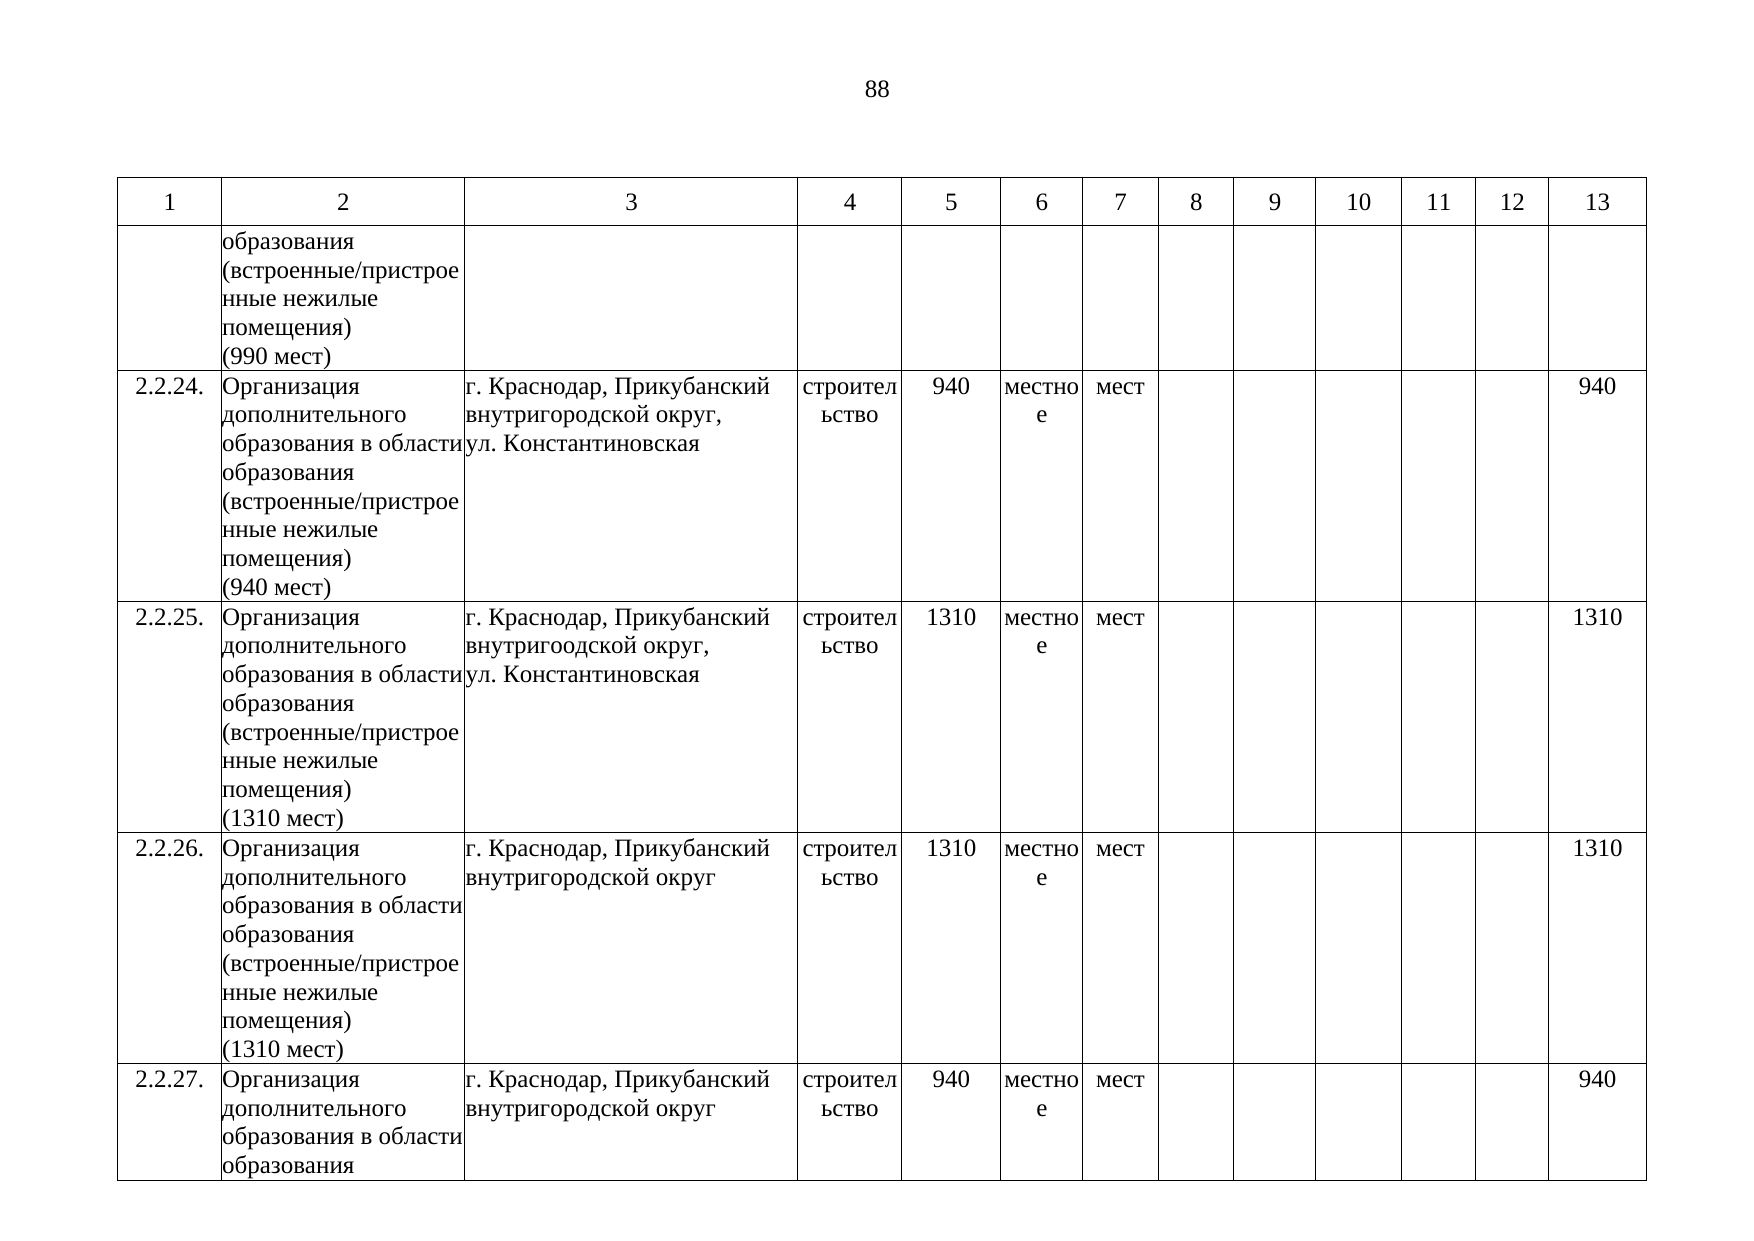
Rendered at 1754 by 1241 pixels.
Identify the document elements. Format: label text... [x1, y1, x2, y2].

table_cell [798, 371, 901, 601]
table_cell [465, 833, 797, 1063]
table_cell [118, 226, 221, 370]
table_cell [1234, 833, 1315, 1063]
table_header 2 [222, 178, 464, 225]
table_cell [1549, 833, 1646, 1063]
table_header 12 [1476, 178, 1548, 225]
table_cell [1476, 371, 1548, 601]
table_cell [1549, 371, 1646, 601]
table_header 8 [1159, 178, 1233, 225]
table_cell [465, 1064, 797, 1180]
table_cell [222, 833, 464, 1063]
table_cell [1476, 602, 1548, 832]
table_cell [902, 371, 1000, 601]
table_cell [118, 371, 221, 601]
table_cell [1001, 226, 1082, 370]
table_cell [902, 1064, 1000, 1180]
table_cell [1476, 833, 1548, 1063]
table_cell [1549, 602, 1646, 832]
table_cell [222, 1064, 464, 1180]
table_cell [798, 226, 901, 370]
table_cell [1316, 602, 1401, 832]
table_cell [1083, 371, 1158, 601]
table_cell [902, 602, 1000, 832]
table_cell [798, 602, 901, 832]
table_header 6 [1001, 178, 1082, 225]
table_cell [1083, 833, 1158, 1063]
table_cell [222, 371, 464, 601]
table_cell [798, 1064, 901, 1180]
table_header 5 [902, 178, 1000, 225]
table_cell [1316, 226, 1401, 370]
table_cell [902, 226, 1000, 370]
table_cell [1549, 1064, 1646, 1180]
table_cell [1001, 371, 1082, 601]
table_header 4 [798, 178, 901, 225]
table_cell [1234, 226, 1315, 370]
table_header 1 [118, 178, 221, 225]
table_header 10 [1316, 178, 1401, 225]
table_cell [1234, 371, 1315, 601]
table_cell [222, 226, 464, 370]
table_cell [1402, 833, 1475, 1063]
table_header 3 [465, 178, 797, 225]
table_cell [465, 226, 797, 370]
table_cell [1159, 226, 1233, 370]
table_header 7 [1083, 178, 1158, 225]
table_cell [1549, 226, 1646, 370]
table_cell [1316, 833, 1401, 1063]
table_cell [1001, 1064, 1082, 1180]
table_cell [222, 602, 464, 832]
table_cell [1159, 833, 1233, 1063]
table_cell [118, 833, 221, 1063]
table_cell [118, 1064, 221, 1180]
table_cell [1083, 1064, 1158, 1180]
table_header 11 [1402, 178, 1475, 225]
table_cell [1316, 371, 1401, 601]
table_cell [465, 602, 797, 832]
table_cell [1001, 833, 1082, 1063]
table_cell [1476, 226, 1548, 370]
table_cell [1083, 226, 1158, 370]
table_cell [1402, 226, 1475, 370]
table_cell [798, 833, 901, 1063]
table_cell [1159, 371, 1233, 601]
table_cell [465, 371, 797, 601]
table_header 9 [1234, 178, 1315, 225]
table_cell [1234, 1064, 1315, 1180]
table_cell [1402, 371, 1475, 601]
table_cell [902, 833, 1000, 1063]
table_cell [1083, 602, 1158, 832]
table_header 13 [1549, 178, 1646, 225]
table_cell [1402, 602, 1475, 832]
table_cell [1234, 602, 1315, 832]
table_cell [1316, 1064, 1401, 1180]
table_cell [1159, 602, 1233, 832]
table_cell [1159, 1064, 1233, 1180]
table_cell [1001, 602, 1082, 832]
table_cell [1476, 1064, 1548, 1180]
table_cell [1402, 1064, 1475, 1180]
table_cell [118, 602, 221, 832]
